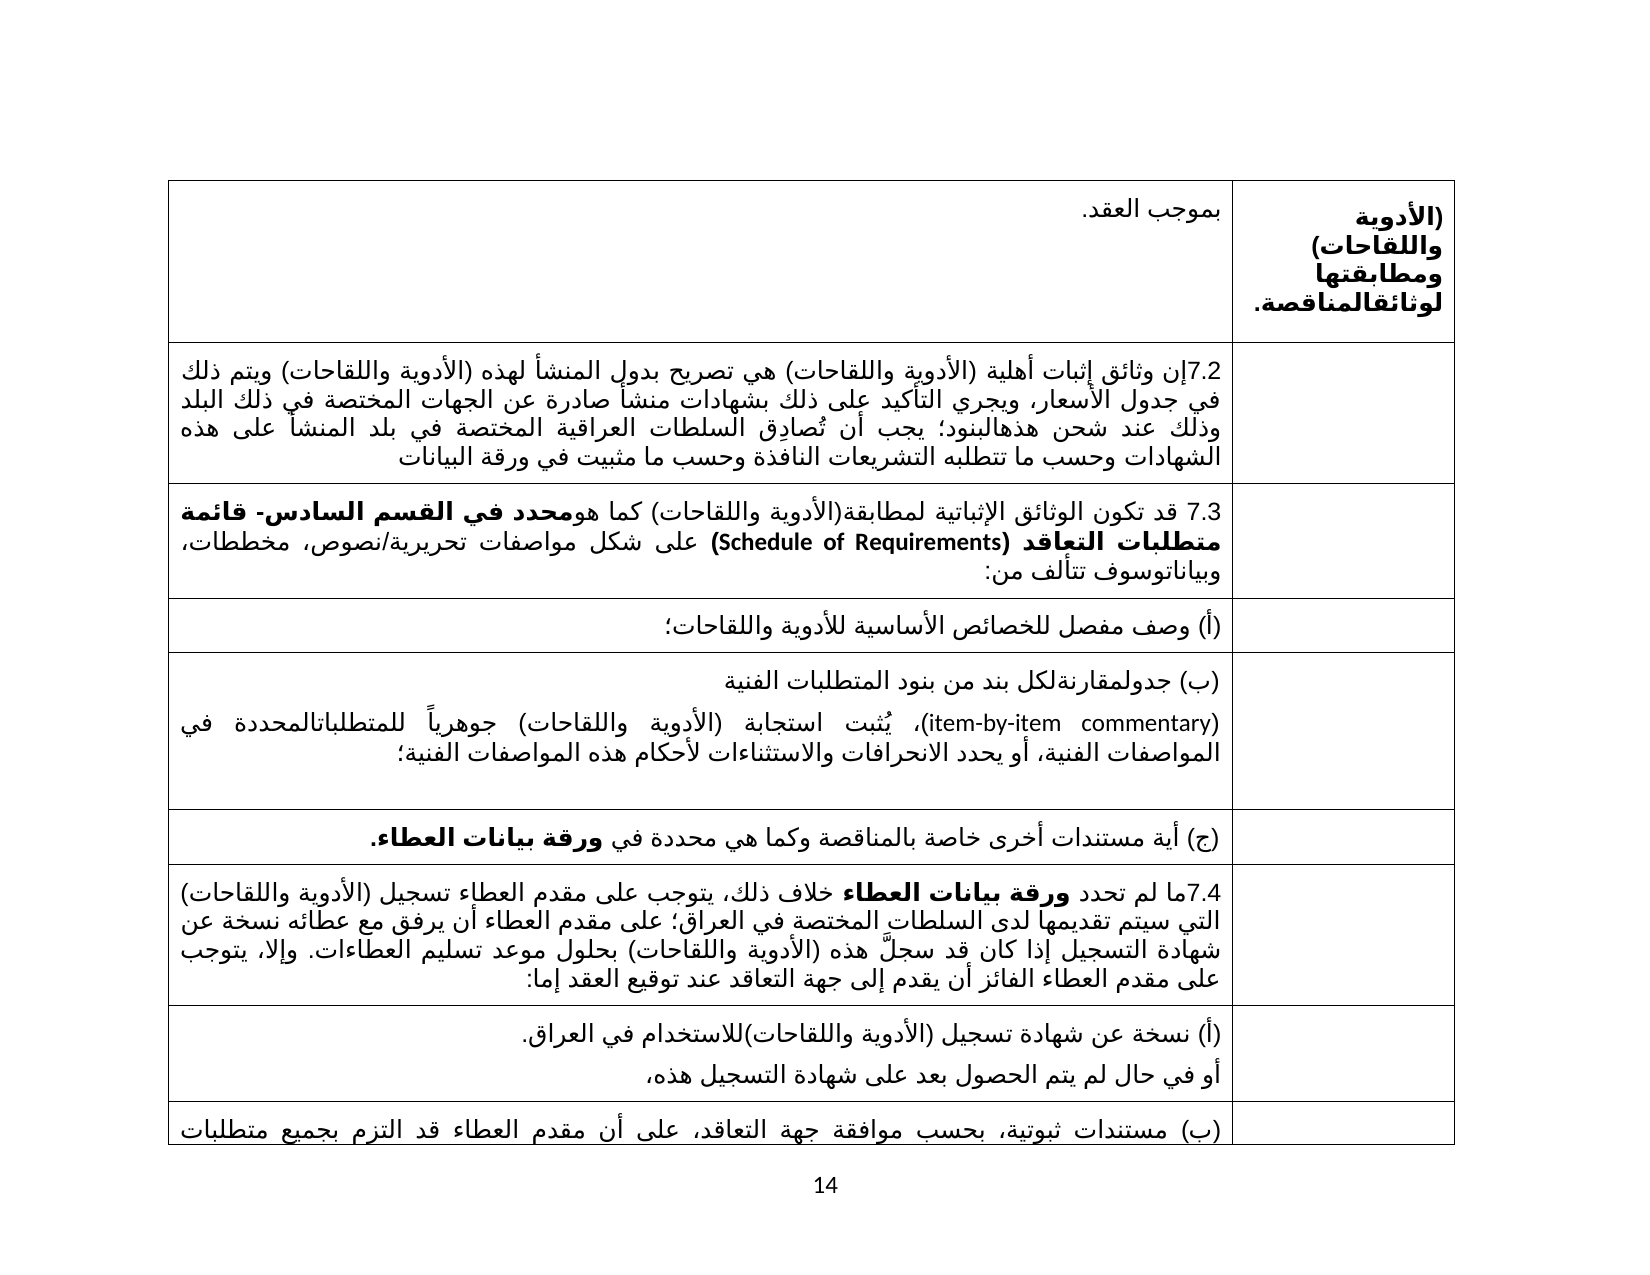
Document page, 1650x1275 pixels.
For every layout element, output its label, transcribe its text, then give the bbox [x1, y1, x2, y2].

table_cell [1233, 1102, 1454, 1143]
table_cell [1233, 810, 1454, 864]
table_cell 7.2إن وثائق إثبات أهلية (الأدوية واللقاحات) هي تصريح بدول المنشأ لهذه (الأدوية واللقاحات) ويتم ذلك في جدول الأسعار، ويجري التأكيد على ذلك بشهادات منشأ صادرة عن الجهات المختصة في ذلك البلد وذلك عند شحن هذهالبنود؛ يجب أن تُصادِق السلطات العراقية المختصة في بلد المنشأ على هذه الشهادات وحسب ما تتطلبه التشريعات النافذة وحسب ما مثبيت في ورقة البيانات [169, 343, 1232, 483]
table_cell [1233, 484, 1454, 597]
table_cell (ج) أية مستندات أخرى خاصة بالمناقصة وكما هي محددة في ورقة بيانات العطاء. [169, 810, 1232, 864]
table_cell (أ) نسخة عن شهادة تسجيل (الأدوية واللقاحات)للاستخدام في العراق. أو في حال لم يتم الحصول بعد على شهادة التسجيل هذه، [169, 1006, 1232, 1101]
table_cell [1233, 1006, 1454, 1101]
table_cell (أ) وصف مفصل للخصائص الأساسية للأدوية واللقاحات؛ [169, 599, 1232, 652]
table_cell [169, 1102, 1232, 1143]
table_cell 7.3 قد تكون الوثائق الإثباتية لمطابقة(الأدوية واللقاحات) كما هومحدد في القسم السادس- قائمة متطلبات التعاقد (Schedule of Requirements) على شكل مواصفات تحريرية/نصوص، مخططات، وبياناتوسوف تتألف من: [169, 484, 1232, 597]
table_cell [169, 181, 1232, 342]
table_cell [1233, 343, 1454, 483]
table_cell [1233, 599, 1454, 652]
table_cell 7.4ما لم تحدد ورقة بيانات العطاء خلاف ذلك، يتوجب على مقدم العطاء تسجيل (الأدوية واللقاحات) التي سيتم تقديمها لدى السلطات المختصة في العراق؛ على مقدم العطاء أن يرفق مع عطائه نسخة عن شهادة التسجيل إذا كان قد سجلَّ هذه (الأدوية واللقاحات) بحلول موعد تسليم العطاءات. وإلا، يتوجب على مقدم العطاء الفائز أن يقدم إلى جهة التعاقد عند توقيع العقد إما: [169, 865, 1232, 1005]
table_cell (ب) جدولمقارنةلكل بند من بنود المتطلبات الفنية (item-by-item commentary)، يُثبت استجابة (الأدوية واللقاحات) جوهرياً للمتطلباتالمحددة في المواصفات الفنية، أو يحدد الانحرافات والاستثناءات لأحكام هذه المواصفات الفنية؛ [169, 653, 1232, 809]
table_cell [1233, 653, 1454, 809]
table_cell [1233, 181, 1454, 342]
table_cell [1233, 865, 1454, 1005]
